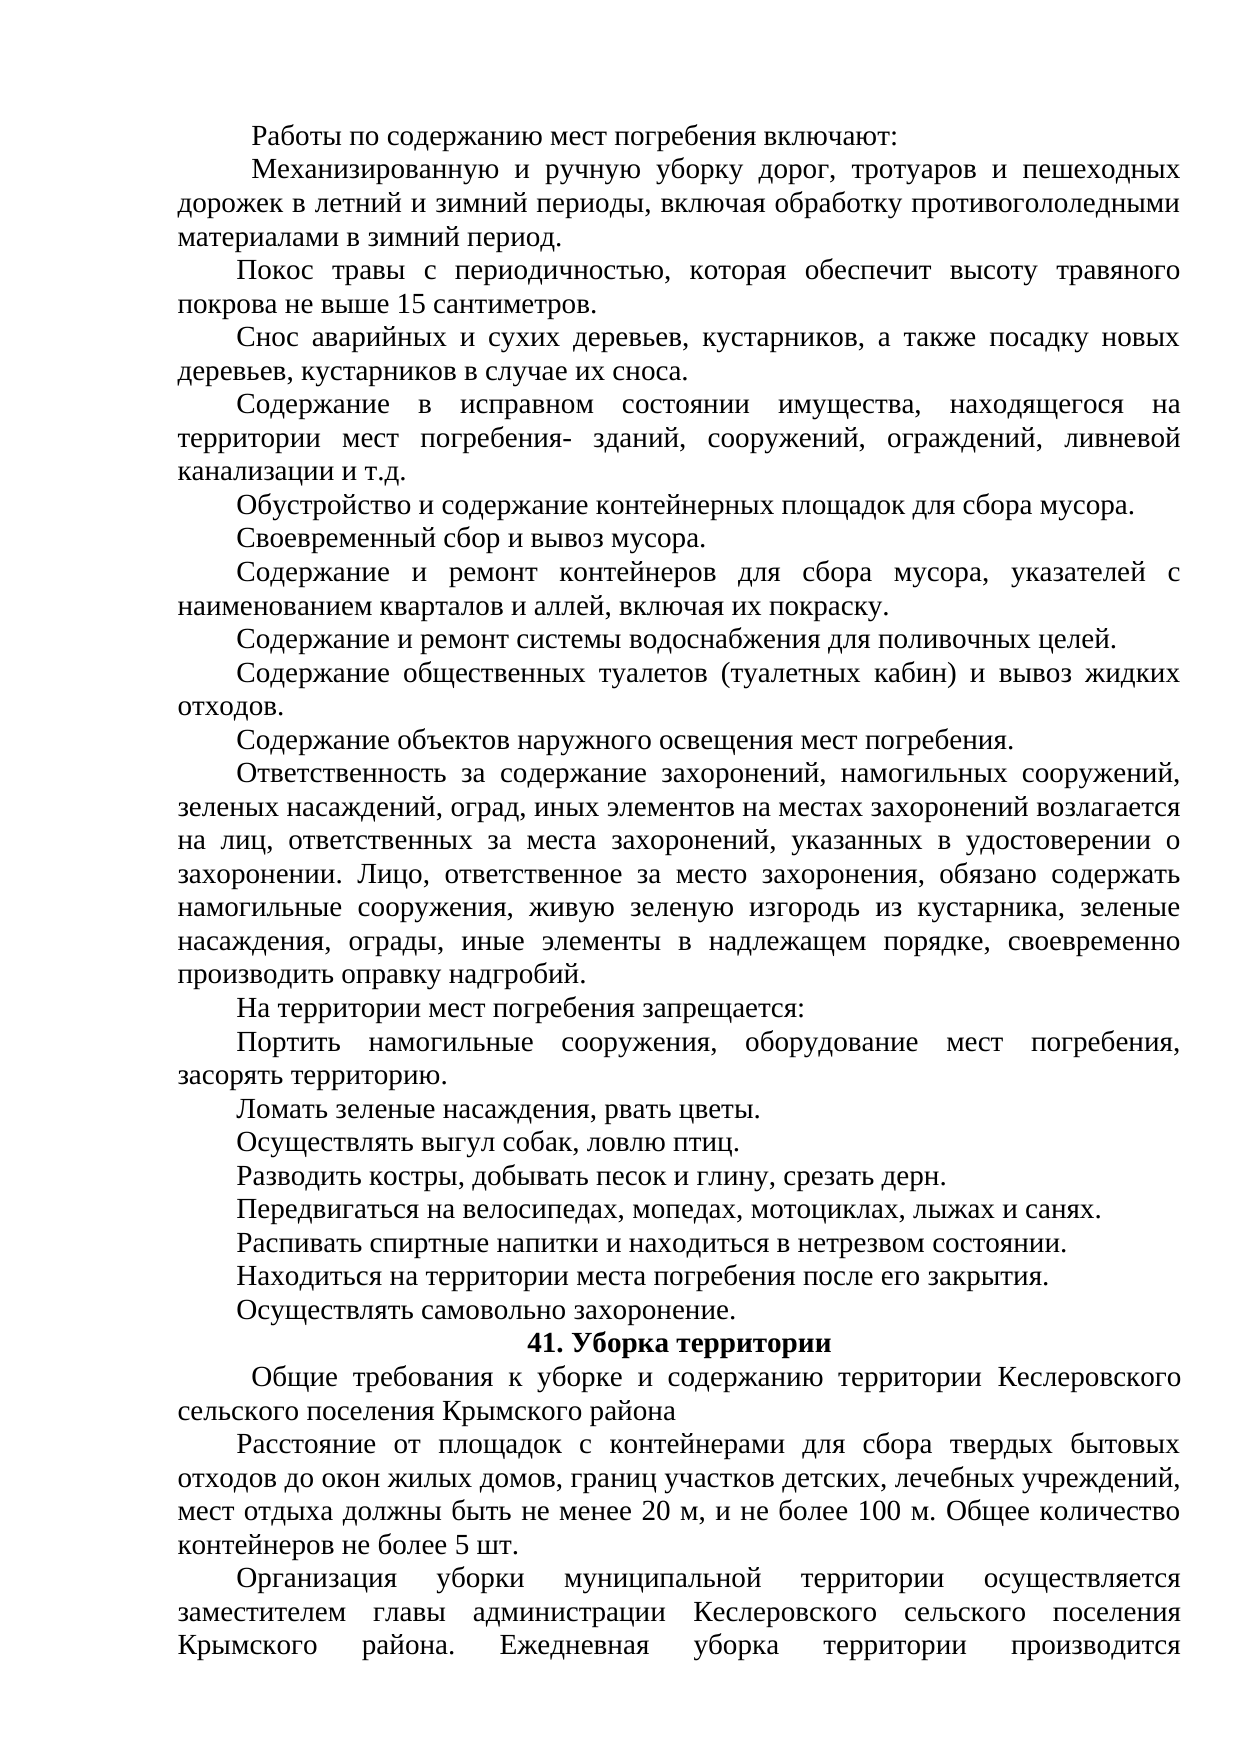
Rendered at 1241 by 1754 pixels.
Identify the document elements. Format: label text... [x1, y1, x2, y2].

text Находиться на территории места погребения после его закрытия. [177, 1258, 1181, 1292]
text Работы по содержанию мест погребения включают: [177, 118, 1181, 152]
text Ломать зеленые насаждения, рвать цветы. [177, 1091, 1181, 1124]
text Содержание объектов наружного освещения мест погребения. [177, 722, 1181, 755]
text Покос травы с периодичностью, которая обеспечит высоту травяного покрова не выше 15 сантиметров. [177, 252, 1181, 319]
text Содержание и ремонт системы водоснабжения для поливочных целей. [177, 621, 1181, 655]
text На территории мест погребения запрещается: [177, 990, 1181, 1024]
text Содержание в исправном состоянии имущества, находящегося на территории мест погребения- зданий, сооружений, ограждений, ливневой канализации и т.д. [177, 386, 1181, 487]
text Своевременный сбор и вывоз мусора. [177, 521, 1181, 554]
text Содержание и ремонт контейнеров для сбора мусора, указателей с наименованием кварталов и аллей, включая их покраску. [177, 554, 1181, 621]
text Ответственность за содержание захоронений, намогильных сооружений, зеленых насаждений, оград, иных элементов на местах захоронений возлагается на лиц, ответственных за места захоронений, указанных в удостоверении о захоронении. Лицо, ответственное за место захоронения, обязано содержать намогильные сооружения, живую зеленую изгородь из кустарника, зеленые насаждения, ограды, иные элементы в надлежащем порядке, своевременно производить оправку надгробий. [177, 755, 1181, 990]
text Обустройство и содержание контейнерных площадок для сбора мусора. [177, 487, 1181, 521]
text Механизированную и ручную уборку дорог, тротуаров и пешеходных дорожек в летний и зимний периоды, включая обработку противогололедными материалами в зимний период. [177, 152, 1181, 252]
text Содержание общественных туалетов (туалетных кабин) и вывоз жидких отходов. [177, 655, 1181, 722]
text Передвигаться на велосипедах, мопедах, мотоциклах, лыжах и санях. [177, 1191, 1181, 1225]
text Осуществлять самовольно захоронение. [177, 1292, 1181, 1326]
text Осуществлять выгул собак, ловлю птиц. [177, 1124, 1181, 1158]
text 41. Уборка территории [177, 1326, 1181, 1359]
text Разводить костры, добывать песок и глину, срезать дерн. [177, 1158, 1181, 1191]
text Расстояние от площадок с контейнерами для сбора твердых бытовых отходов до окон жилых домов, границ участков детских, лечебных учреждений, мест отдыха должны быть не менее 20 м, и не более 100 м. Общее количество контейнеров не более 5 шт. [177, 1426, 1181, 1560]
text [177, 1560, 1181, 1661]
text Общие требования к уборке и содержанию территории Кеслеровского сельского поселения Крымского района [177, 1359, 1181, 1426]
text Снос аварийных и сухих деревьев, кустарников, а также посадку новых деревьев, кустарников в случае их сноса. [177, 319, 1181, 386]
text Распивать спиртные напитки и находиться в нетрезвом состоянии. [177, 1225, 1181, 1258]
text Портить намогильные сооружения, оборудование мест погребения, засорять территорию. [177, 1024, 1181, 1091]
